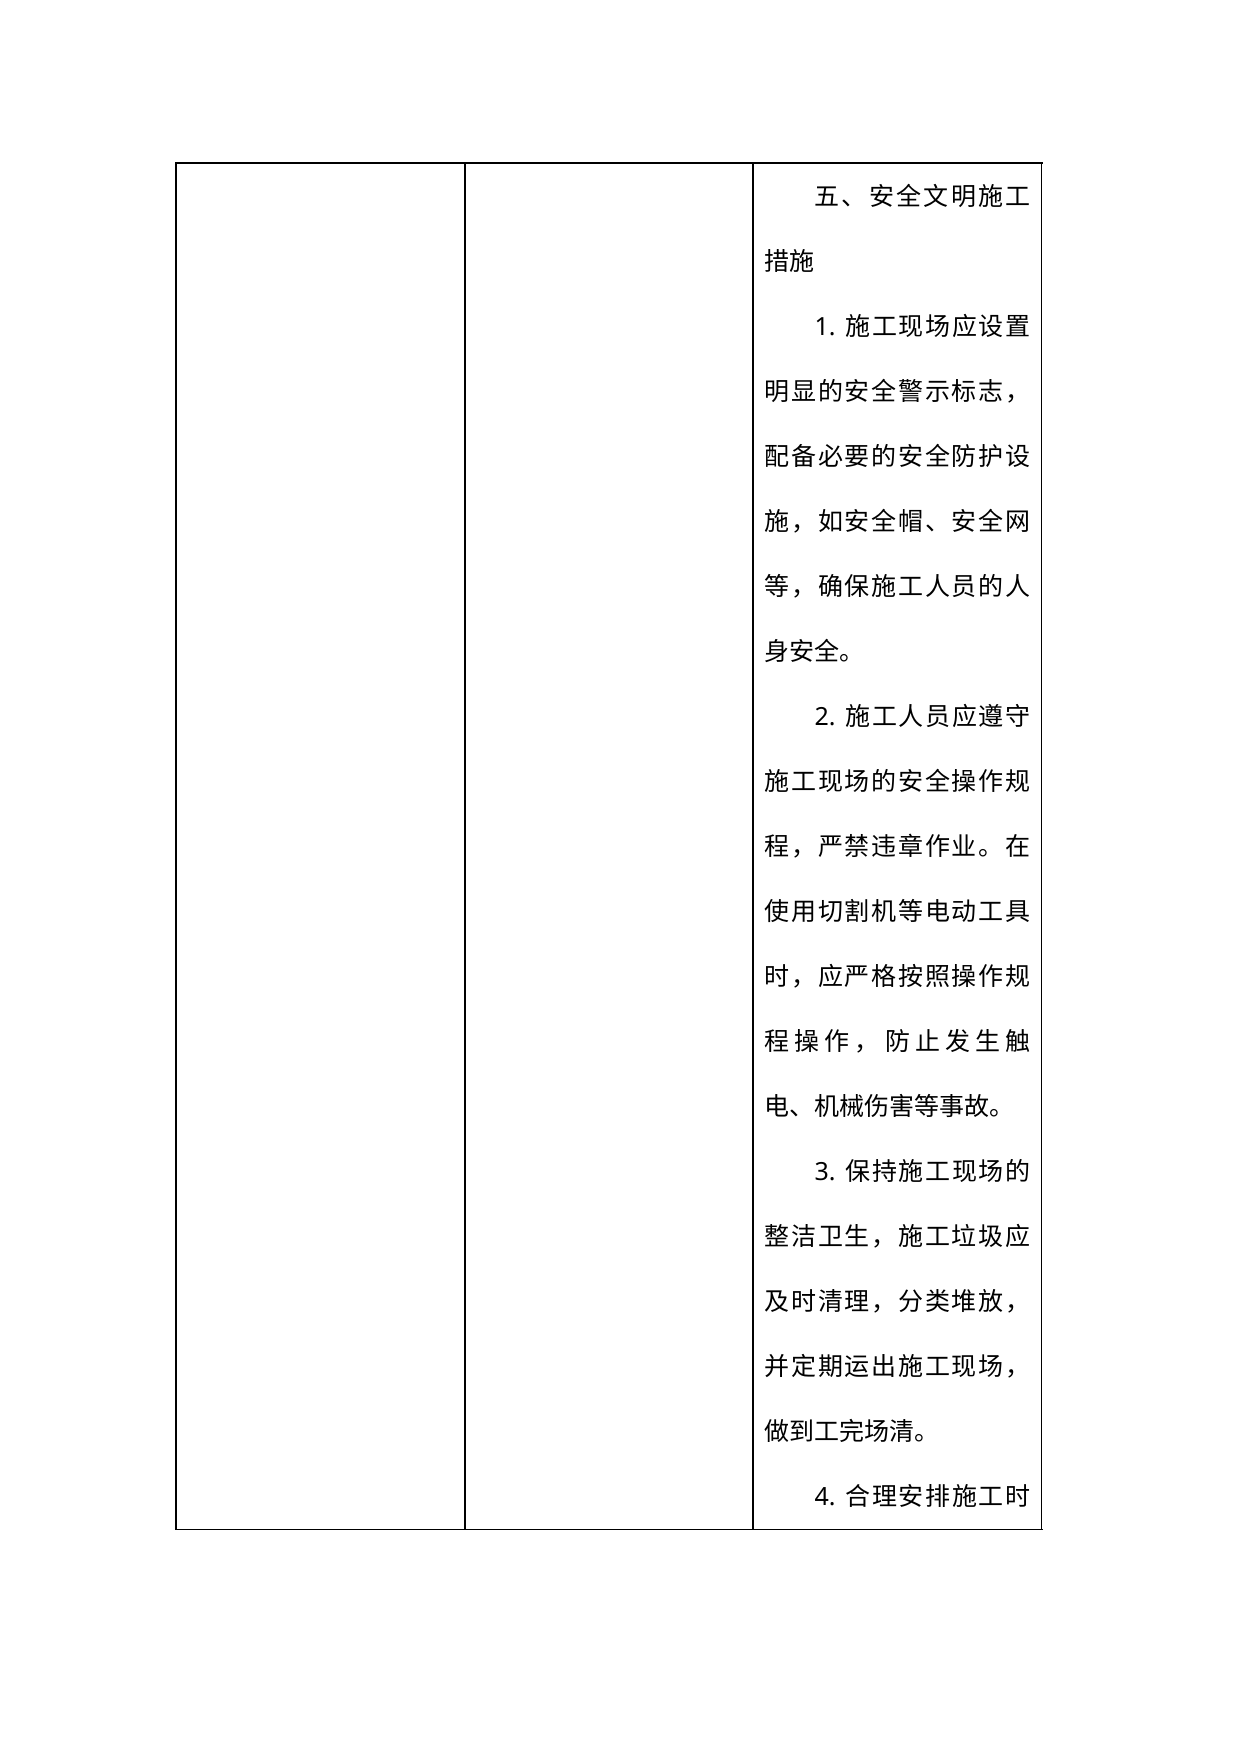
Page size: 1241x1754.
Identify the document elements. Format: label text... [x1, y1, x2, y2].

table_cell 1 [177, 164, 464, 1528]
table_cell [754, 164, 1041, 1528]
table_cell [466, 164, 752, 1528]
